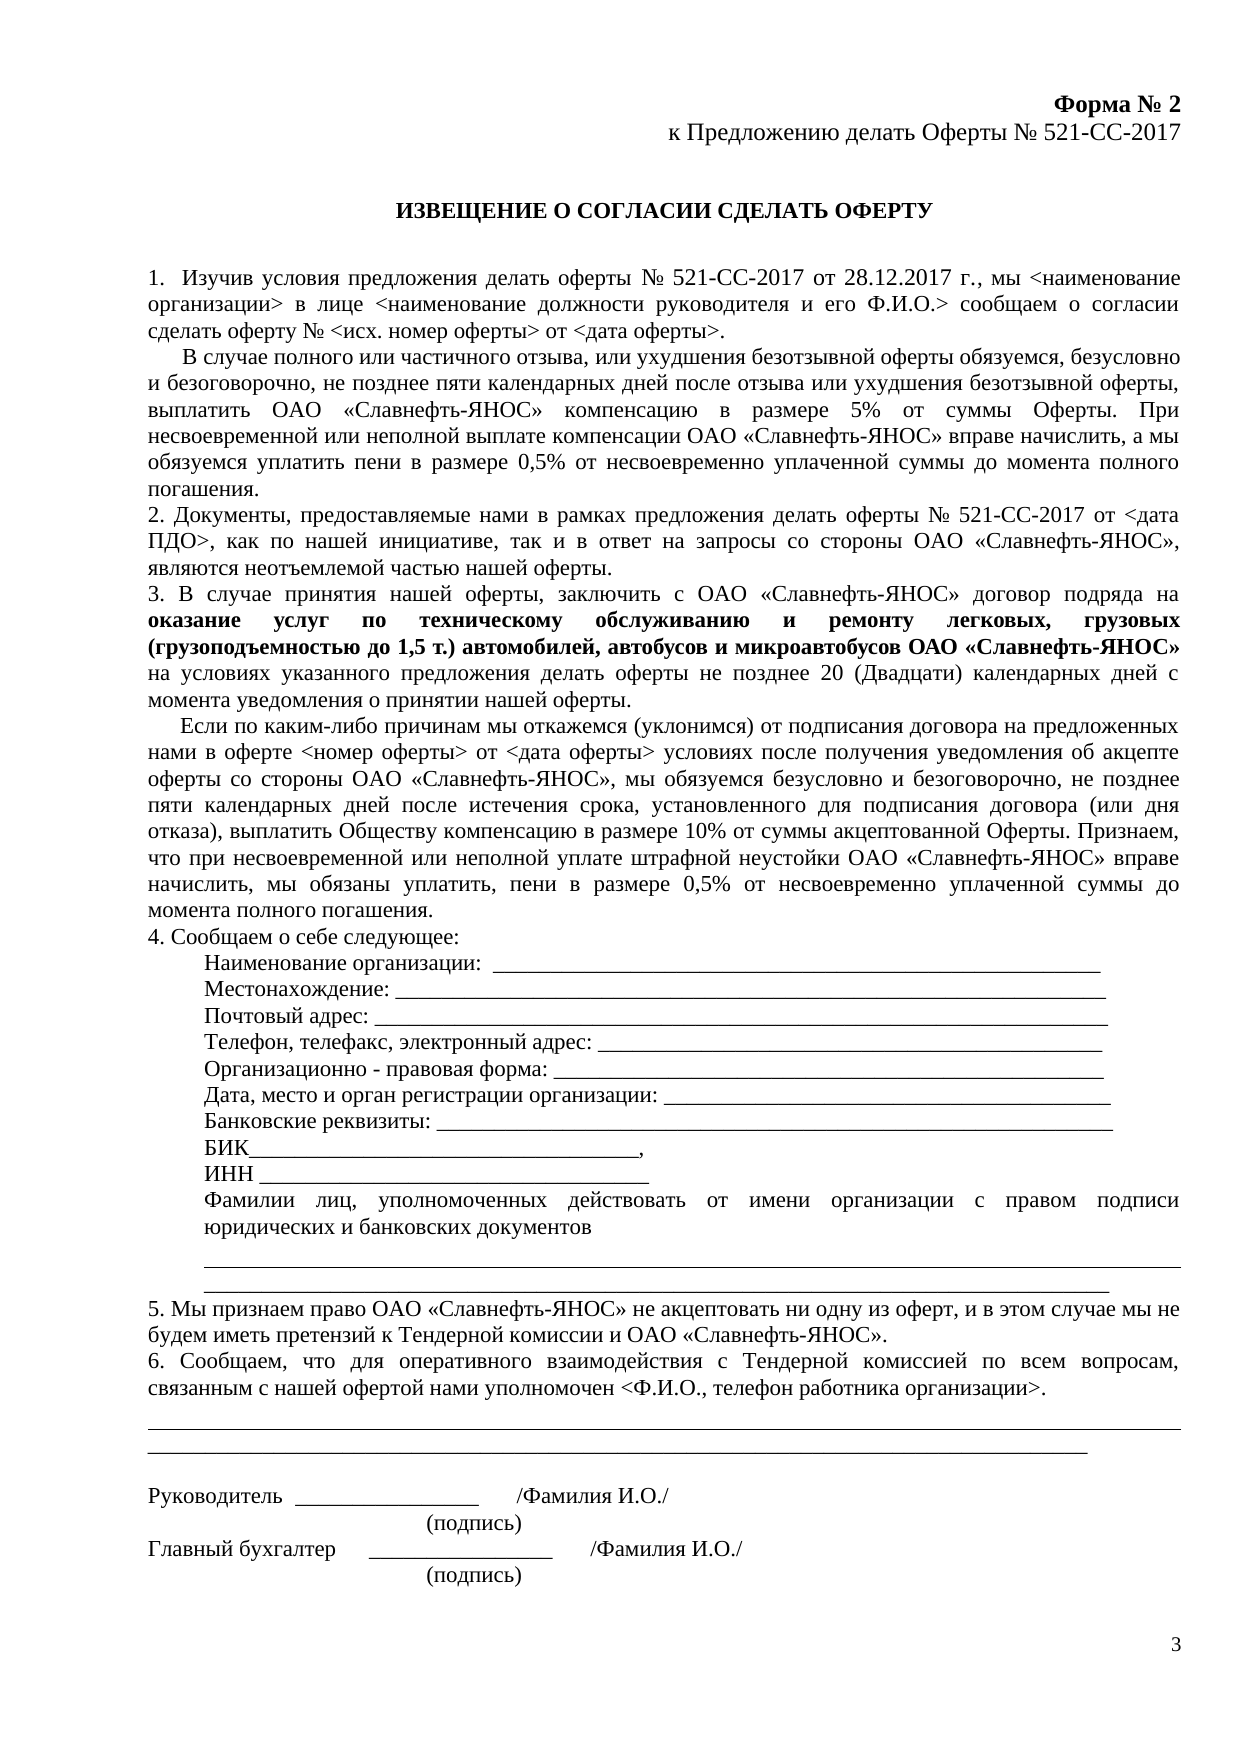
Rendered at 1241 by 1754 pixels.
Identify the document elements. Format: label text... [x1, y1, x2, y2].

text Форма № 2 [148, 89, 1181, 117]
text к Предложению делать Оферты № 521-СС-2017 [148, 117, 1181, 146]
text Местонахождение: ______________________________________________________________ [204, 976, 1181, 1002]
text 4. Сообщаем о себе следующее: [148, 923, 1181, 949]
text Организационно - правовая форма: ________________________________________________ [204, 1054, 1181, 1081]
text БИК__________________________________, [204, 1134, 1181, 1160]
text Дата, место и орган регистрации организации: _______________________________________ [204, 1081, 1181, 1107]
text Почтовый адрес: ________________________________________________________________ [204, 1002, 1181, 1028]
text 6. Сообщаем, что для оперативного взаимодействия с Тендерной комиссией по всем вопросам, связанным с нашей офертой нами уполномочен <Ф.И.О., телефон работника организации>. [148, 1348, 1181, 1400]
text В случае полного или частичного отзыва, или ухудшения безотзывной оферты обязуемся, безусловно и безоговорочно, не позднее пяти календарных дней после отзыва или ухудшения безотзывной оферты, выплатить ОАО «Славнефть-ЯНОС» компенсацию в размере 5% от суммы Оферты. При несвоевременной или неполной выплате компенсации ОАО «Славнефть-ЯНОС» вправе начислить, а мы обязуемся уплатить пени в размере 0,5% от несвоевременно уплаченной суммы до момента полного погашения. [148, 343, 1181, 501]
text Телефон, телефакс, электронный адрес: ____________________________________________ [204, 1028, 1181, 1054]
text 2. Документы, предоставляемые нами в рамках предложения делать оферты № 521-СС-2017 от <дата ПДО>, как по нашей инициативе, так и в ответ на запросы со стороны ОАО «Славнефть-ЯНОС», являются неотъемлемой частью нашей оферты. [148, 501, 1181, 580]
text 5. Мы признаем право ОАО «Славнефть-ЯНОС» не акцептовать ни одну из оферт, и в этом случае мы не будем иметь претензий к Тендерной комиссии и ОАО «Славнефть-ЯНОС». [148, 1295, 1181, 1348]
text _______________________________________________________________________________ [204, 1268, 1181, 1295]
text (подпись) [295, 1562, 1181, 1588]
text Наименование организации: _____________________________________________________ [204, 949, 1181, 976]
text Руководитель ________________ /Фамилия И.О./ [148, 1482, 1181, 1509]
text (подпись) [148, 1509, 1181, 1535]
text Фамилии лиц, уполномоченных действовать от имени организации с правом подписи юридических и банковских документов [204, 1186, 1181, 1239]
text __________________________________________________________________________________ [148, 1430, 1181, 1456]
text Главный бухгалтер ________________ /Фамилия И.О./ [148, 1535, 1181, 1562]
text 1. Изучив условия предложения делать оферты № 521-СС-2017 от 28.12.2017 г., мы <наименование организации> в лице <наименование должности руководителя и его Ф.И.О.> сообщаем о согласии сделать оферту № <исх. номер оферты> от <дата оферты>. [148, 263, 1181, 343]
text ИНН __________________________________ [204, 1160, 1181, 1186]
text Если по каким-либо причинам мы откажемся (уклонимся) от подписания договора на предложенных нами в оферте <номер оферты> от <дата оферты> условиях после получения уведомления об акцепте оферты со стороны ОАО «Славнефть-ЯНОС», мы обязуемся безусловно и безоговорочно, не позднее пяти календарных дней после истечения срока, установленного для подписания договора (или дня отказа), выплатить Обществу компенсацию в размере 10% от суммы акцептованной Оферты. Признаем, что при несвоевременной или неполной уплате штрафной неустойки ОАО «Славнефть-ЯНОС» вправе начислить, мы обязаны уплатить, пени в размере 0,5% от несвоевременно уплаченной суммы до момента полного погашения. [148, 712, 1181, 923]
text ИЗВЕЩЕНИЕ О СОГЛАСИИ СДЕЛАТЬ ОФЕРТУ [148, 197, 1181, 224]
text Банковские реквизиты: ___________________________________________________________ [204, 1107, 1181, 1134]
text 3. В случае принятия нашей оферты, заключить с ОАО «Славнефть-ЯНОС» договор подряда на оказание услуг по техническому обслуживанию и ремонту легковых, грузовых (грузоподъемностью до 1,5 т.) автомобилей, автобусов и микроавтобусов ОАО «Славнефть-ЯНОС» на условиях указанного предложения делать оферты не позднее 20 (Двадцати) календарных дней с момента уведомления о принятии нашей оферты. [148, 580, 1181, 712]
